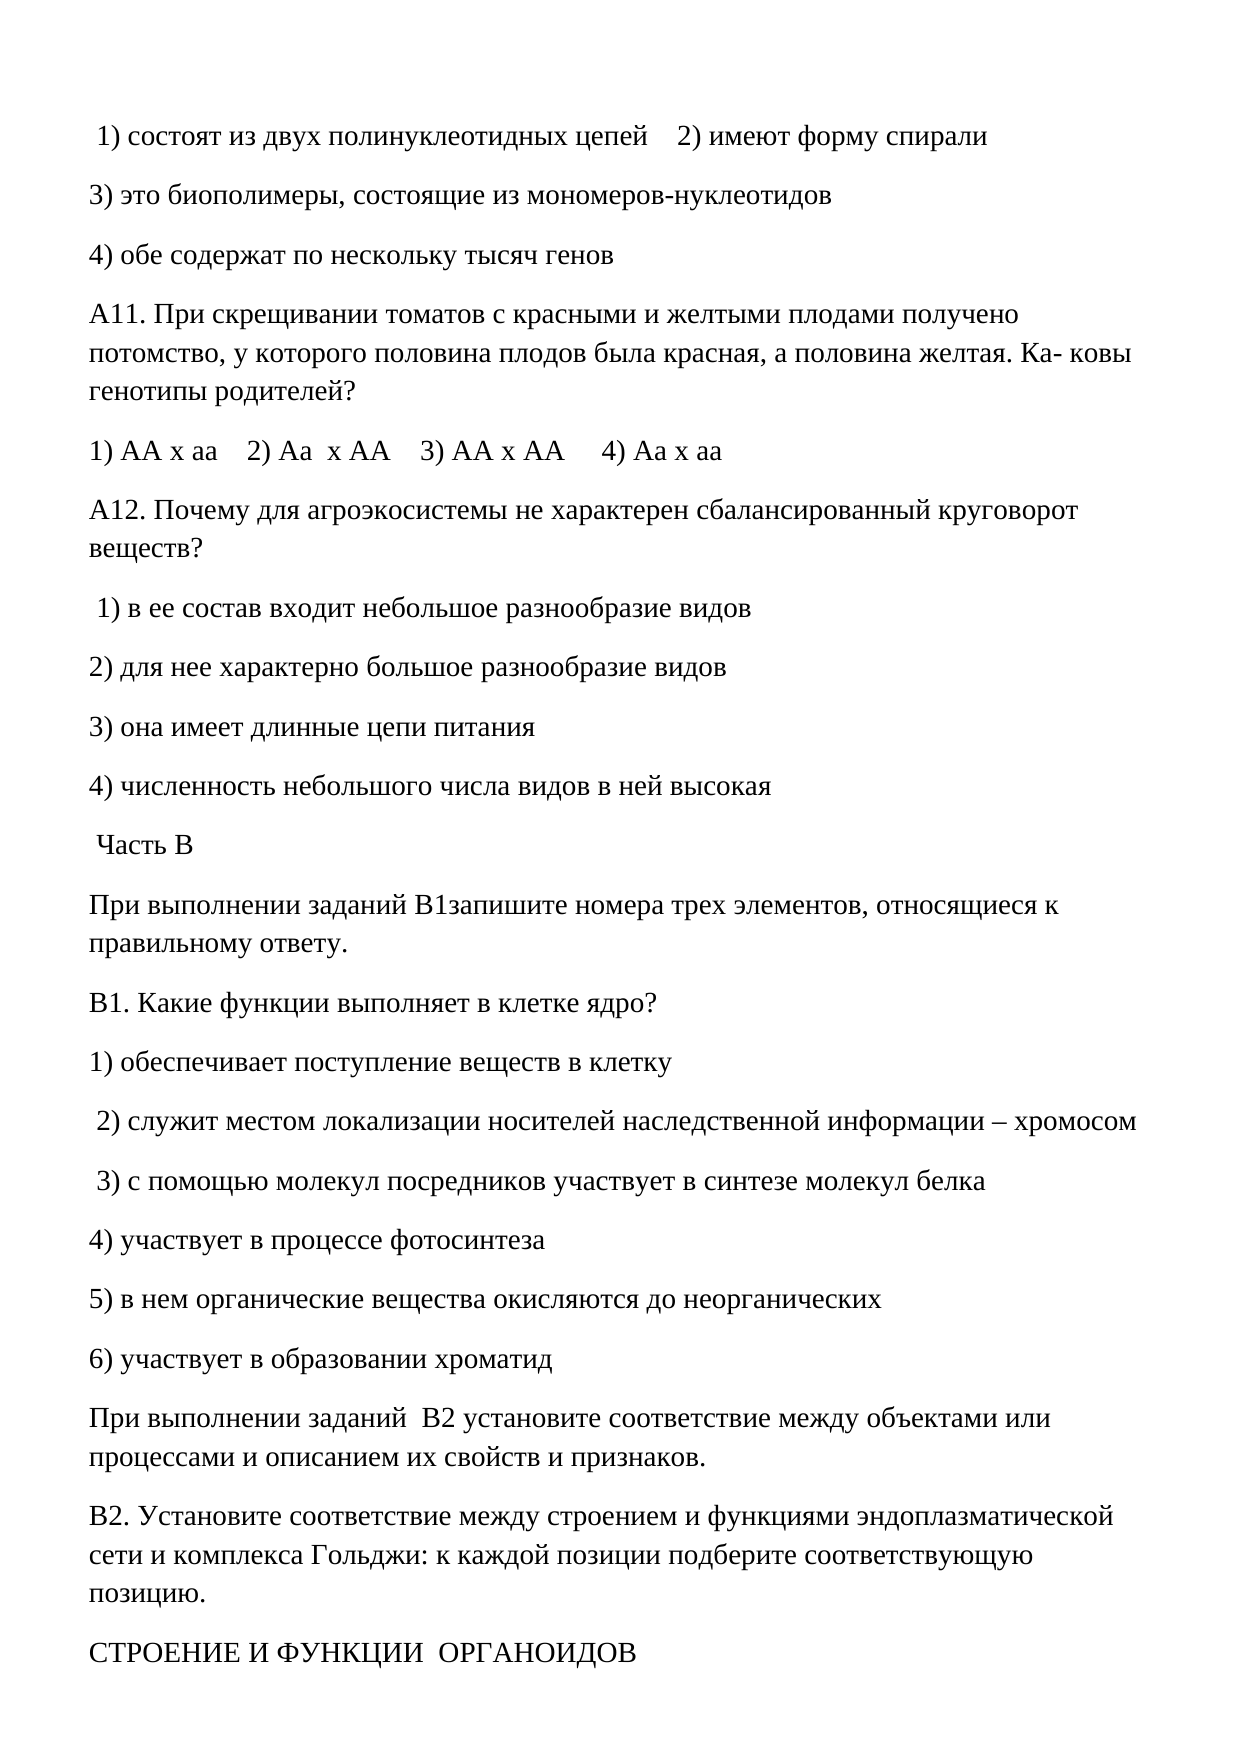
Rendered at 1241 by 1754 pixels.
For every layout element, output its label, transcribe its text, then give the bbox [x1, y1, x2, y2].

text А12. Почему для агроэкосистемы не характерен сбалансированный круговорот веществ? [89, 492, 1152, 564]
text 2) служит местом локализации носителей наследственной информации – хромосом [89, 1103, 1152, 1137]
text 3) это биополимеры, состоящие из мономеров-нуклеотидов [89, 177, 1152, 211]
text 4) участвует в процессе фотосинтеза [89, 1222, 1152, 1256]
text В2. Установите соответствие между строением и функциями эндоплазматической сети и комплекса Гольджи: к каждой позиции подберите соответствующую позицию. [89, 1498, 1152, 1609]
text 1) состоят из двух полинуклеотидных цепей 2) имеют форму спирали [89, 118, 1152, 152]
text 3) она имеет длинные цепи питания [89, 709, 1152, 742]
text При выполнении заданий В1запишите номера трех элементов, относящиеся к правильному ответу. [89, 887, 1152, 959]
text Часть В [89, 827, 1152, 861]
text 1) в ее состав входит небольшое разнообразие видов [89, 590, 1152, 623]
text 1) АА х аа 2) Аа х АА 3) АА х АА 4) Аа х аа [89, 433, 1152, 466]
text 2) для нее характерно большое разнообразие видов [89, 649, 1152, 683]
text 3) с помощью молекул посредников участвует в синтезе молекул белка [89, 1163, 1152, 1196]
text 1) обеспечивает поступление веществ в клетку [89, 1044, 1152, 1078]
text В1. Какие функции выполняет в клетке ядро? [89, 985, 1152, 1018]
text При выполнении заданий В2 установите соответствие между объектами или процессами и описанием их свойств и признаков. [89, 1400, 1152, 1472]
text 6) участвует в образовании хроматид [89, 1341, 1152, 1374]
text А11. При скрещивании томатов с красными и желтыми плодами получено потомство, у которого половина плодов была красная, а половина желтая. Ка- ковы генотипы родителей? [89, 296, 1152, 407]
text 4) численность небольшого числа видов в ней высокая [89, 768, 1152, 802]
text СТРОЕНИЕ И ФУНКЦИИ ОРГАНОИДОВ [89, 1635, 1152, 1668]
text 5) в нем органические вещества окисляются до неорганических [89, 1282, 1152, 1315]
text 4) обе содержат по нескольку тысяч генов [89, 237, 1152, 270]
